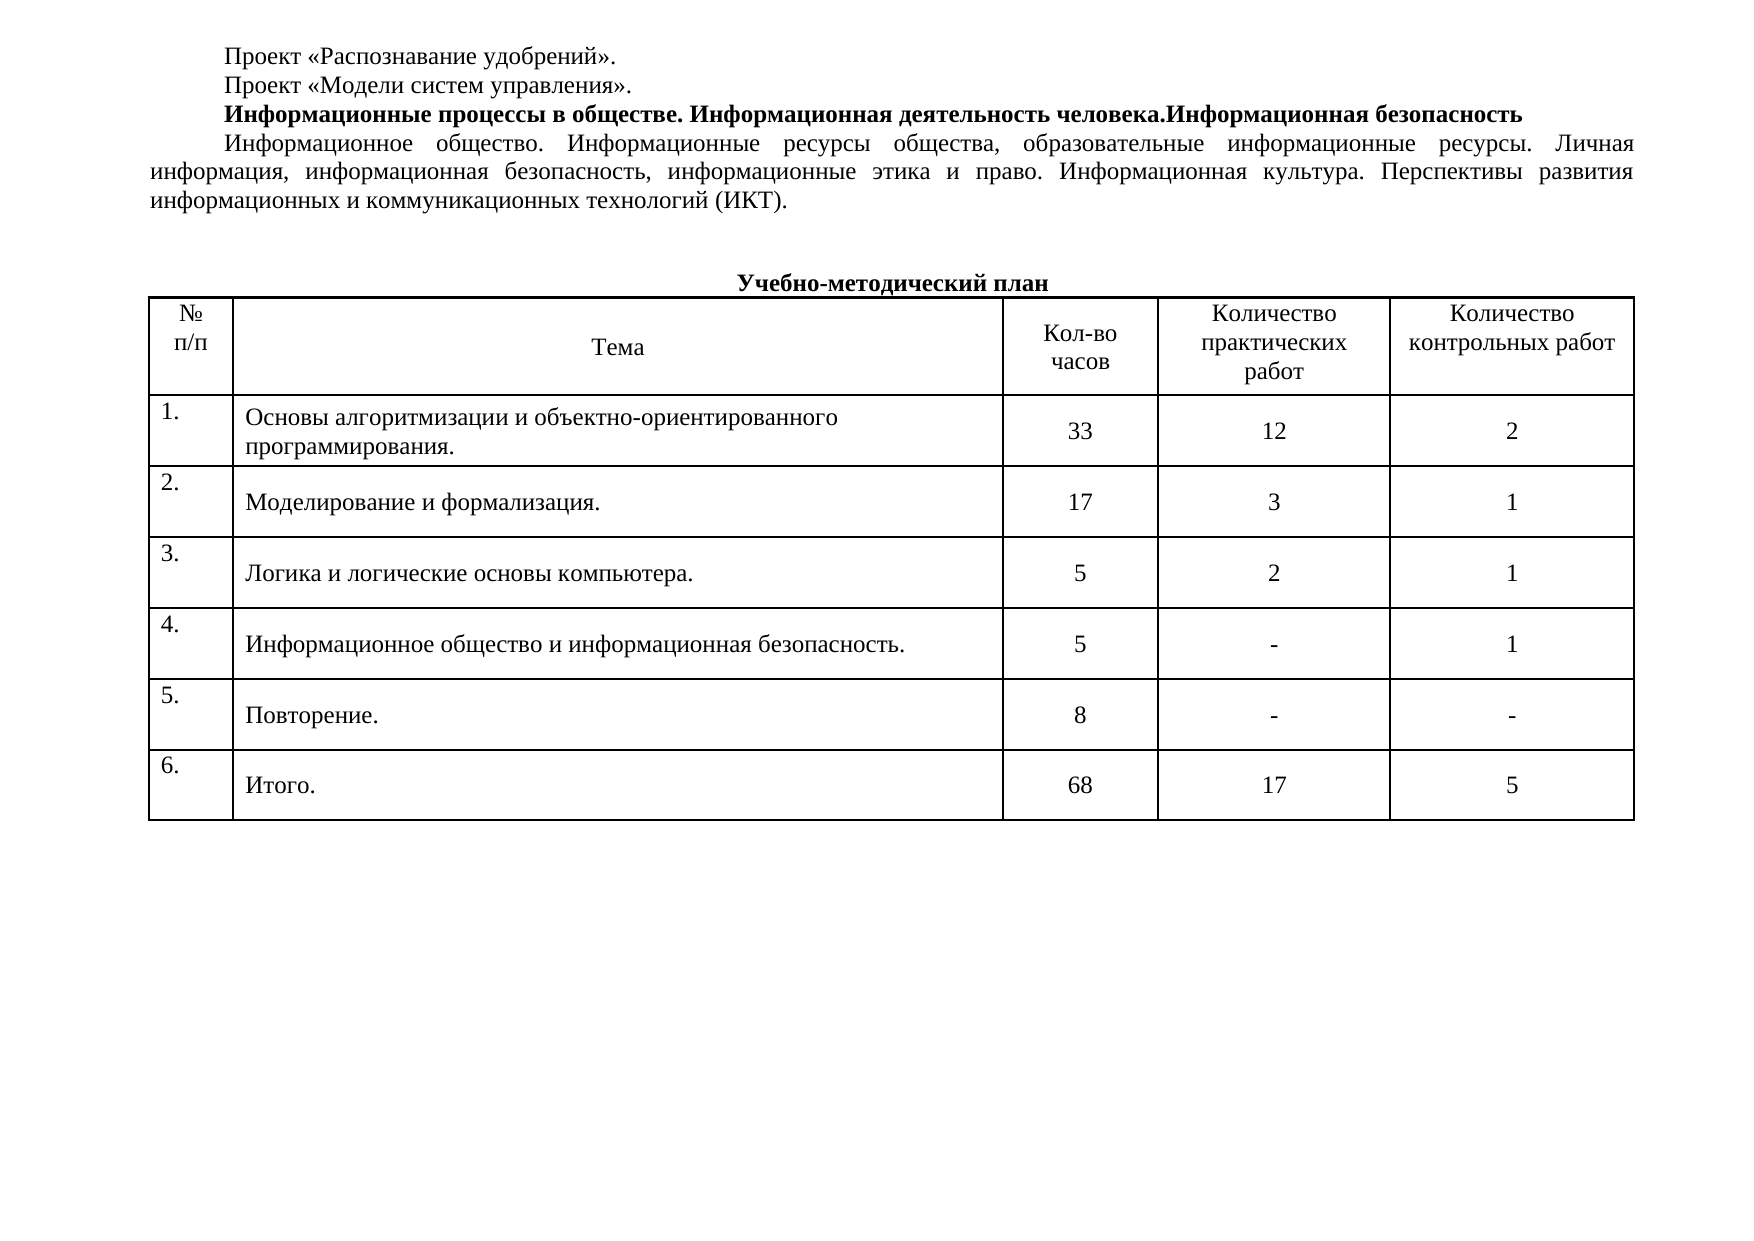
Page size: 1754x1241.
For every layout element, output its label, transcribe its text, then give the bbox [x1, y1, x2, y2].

table_header Кол-во часов [1004, 299, 1157, 394]
table_cell 5. [150, 680, 232, 748]
table_header № п/п [150, 299, 232, 394]
table_header Количество практических работ [1159, 299, 1389, 394]
text Проект «Модели систем управления». [150, 70, 1635, 99]
table_cell 1. [150, 396, 232, 465]
text Проект «Распознавание удобрений». [150, 41, 1635, 70]
table_cell - [1159, 609, 1389, 678]
table_cell 12 [1159, 396, 1389, 465]
table_cell 1 [1391, 538, 1633, 607]
list Учебно-методический план [150, 268, 1635, 296]
table_cell 2 [1391, 396, 1633, 465]
table_cell Логика и логические основы компьютера. [234, 538, 1002, 607]
table_cell 5 [1004, 538, 1157, 607]
table_cell Моделирование и формализация. [234, 467, 1002, 536]
table_cell Информационное общество и информационная безопасность. [234, 609, 1002, 678]
table_cell 4. [150, 609, 232, 678]
text Информационные процессы в обществе. Информационная деятельность человека.Информационная безопасность [150, 99, 1635, 128]
table_cell 6. [150, 751, 232, 819]
table_cell 2 [1159, 538, 1389, 607]
table_cell 68 [1004, 751, 1157, 819]
table_cell 1 [1391, 467, 1633, 536]
table_cell 33 [1004, 396, 1157, 465]
table_cell 5 [1004, 609, 1157, 678]
table_cell 1 [1391, 609, 1633, 678]
table_cell - [1391, 680, 1633, 748]
table_cell 17 [1004, 467, 1157, 536]
table_cell Основы алгоритмизации и объектно-ориентированного программирования. [234, 396, 1002, 465]
text Информационное общество. Информационные ресурсы общества, образовательные информационные ресурсы. Личная информация, информационная безопасность, информационные этика и право. Информационная культура. Перспективы развития информационных и коммуникационных технологий (ИКТ). [150, 128, 1635, 214]
table_cell Повторение. [234, 680, 1002, 748]
table_header Количество контрольных работ [1391, 299, 1633, 394]
table_cell 2. [150, 467, 232, 536]
table_cell 3 [1159, 467, 1389, 536]
table_cell - [1159, 680, 1389, 748]
table_cell 5 [1391, 751, 1633, 819]
table_cell Итого. [234, 751, 1002, 819]
table_cell 3. [150, 538, 232, 607]
table_cell 8 [1004, 680, 1157, 748]
table_cell 17 [1159, 751, 1389, 819]
table_header Тема [234, 299, 1002, 394]
